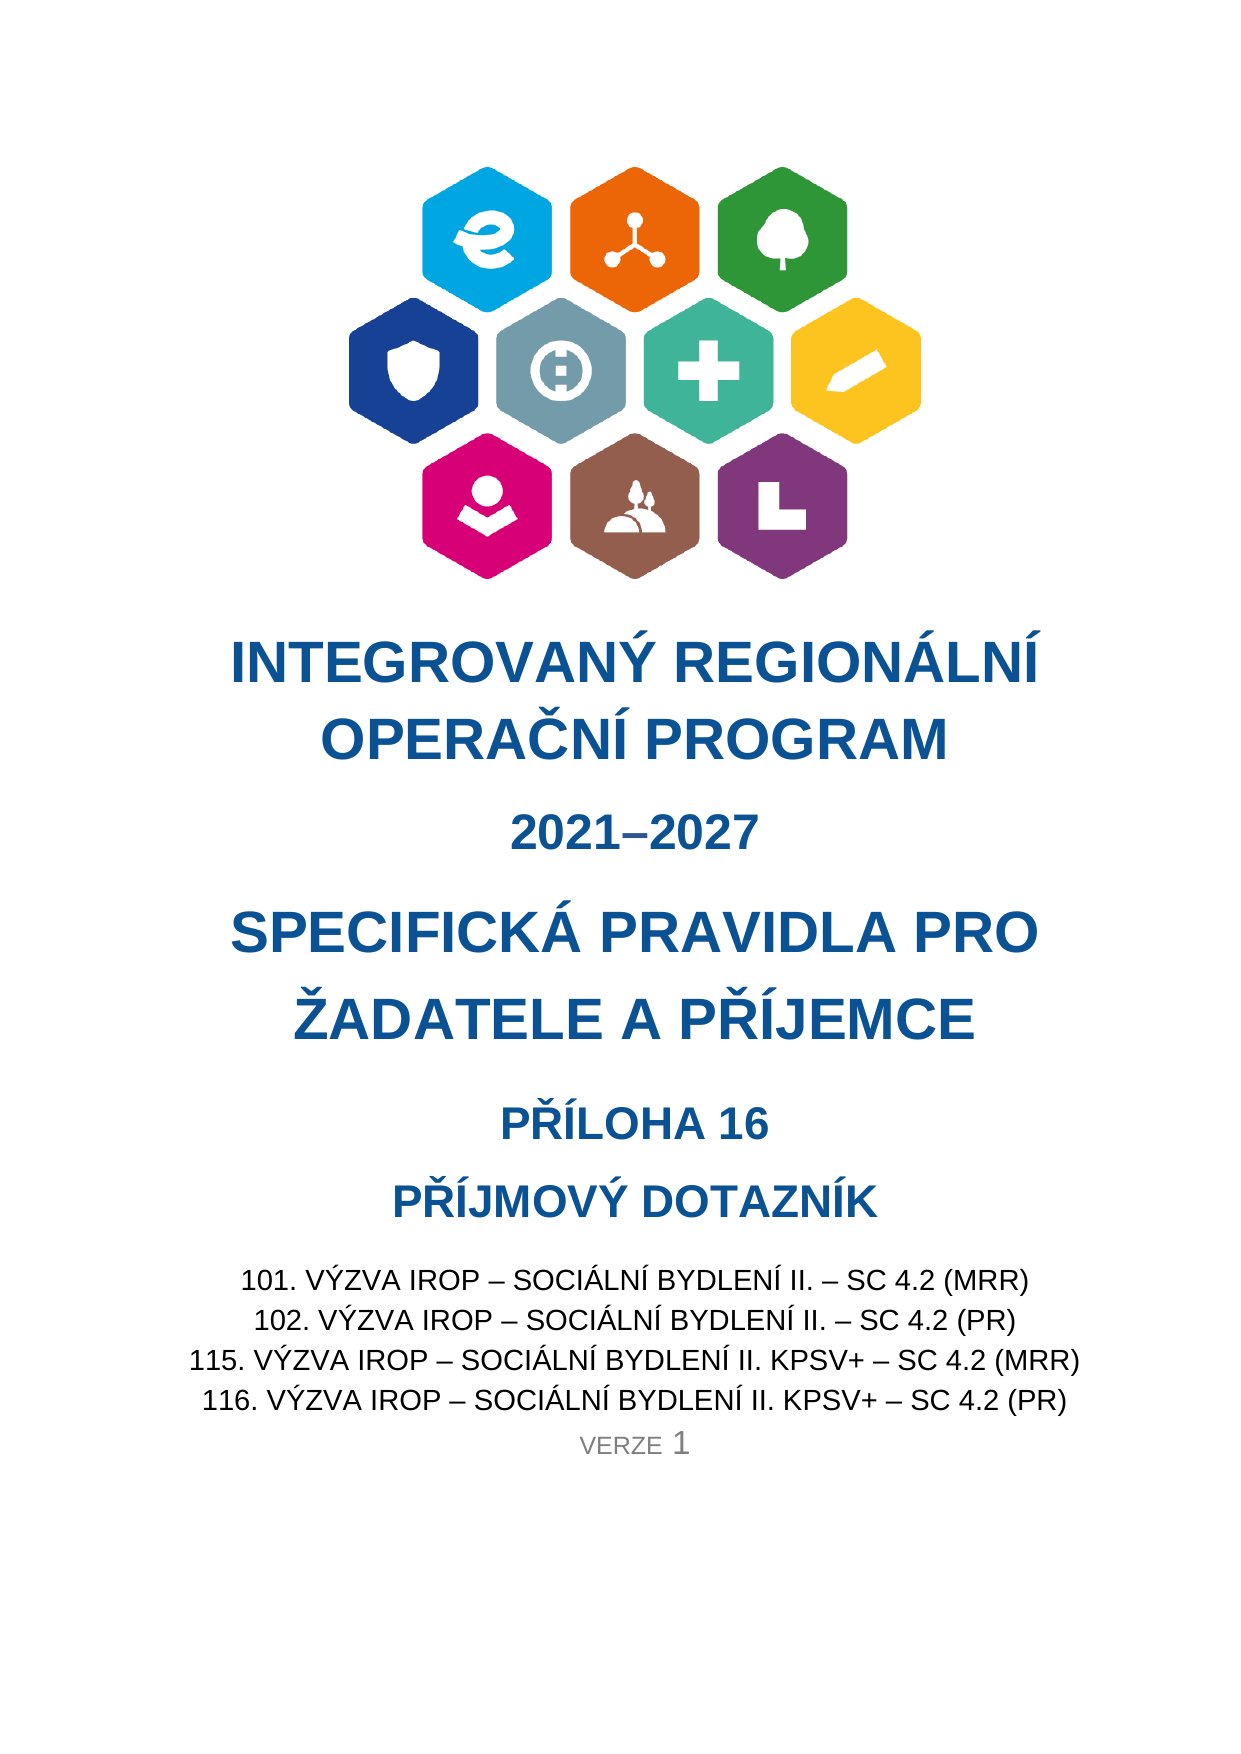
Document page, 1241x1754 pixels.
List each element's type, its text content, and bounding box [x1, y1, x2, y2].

text 116. výzva IROP – SOCIÁLNÍ bydlení II. KPSV+ – SC 4.2 (PR) [148, 1383, 1122, 1417]
text 2021–2027 [148, 802, 1122, 860]
text 101. výzva IROP – SOCIÁLNÍ BYDLENÍ II. – SC 4.2 (MRR) [148, 1263, 1122, 1296]
text PŘÍJMOVÝ DOTAZNÍK [148, 1174, 1122, 1227]
text SPECIFICKÁ PRAVIDLA PRO ŽADATELE A PŘÍJEMCE [148, 897, 1122, 1052]
text PŘÍLOHA 16 [148, 1097, 1122, 1149]
text VERZE 1 [148, 1423, 1122, 1462]
picture [339, 149, 927, 607]
text 115. výzva IROP – SOCIÁLNÍ bydlení II. KPSV+ – SC 4.2 (MRR) [148, 1343, 1122, 1377]
text 102. VÝZVA IROP – SOCIÁLNÍ BYDLENÍ II. – SC 4.2 (PR) [148, 1303, 1122, 1336]
